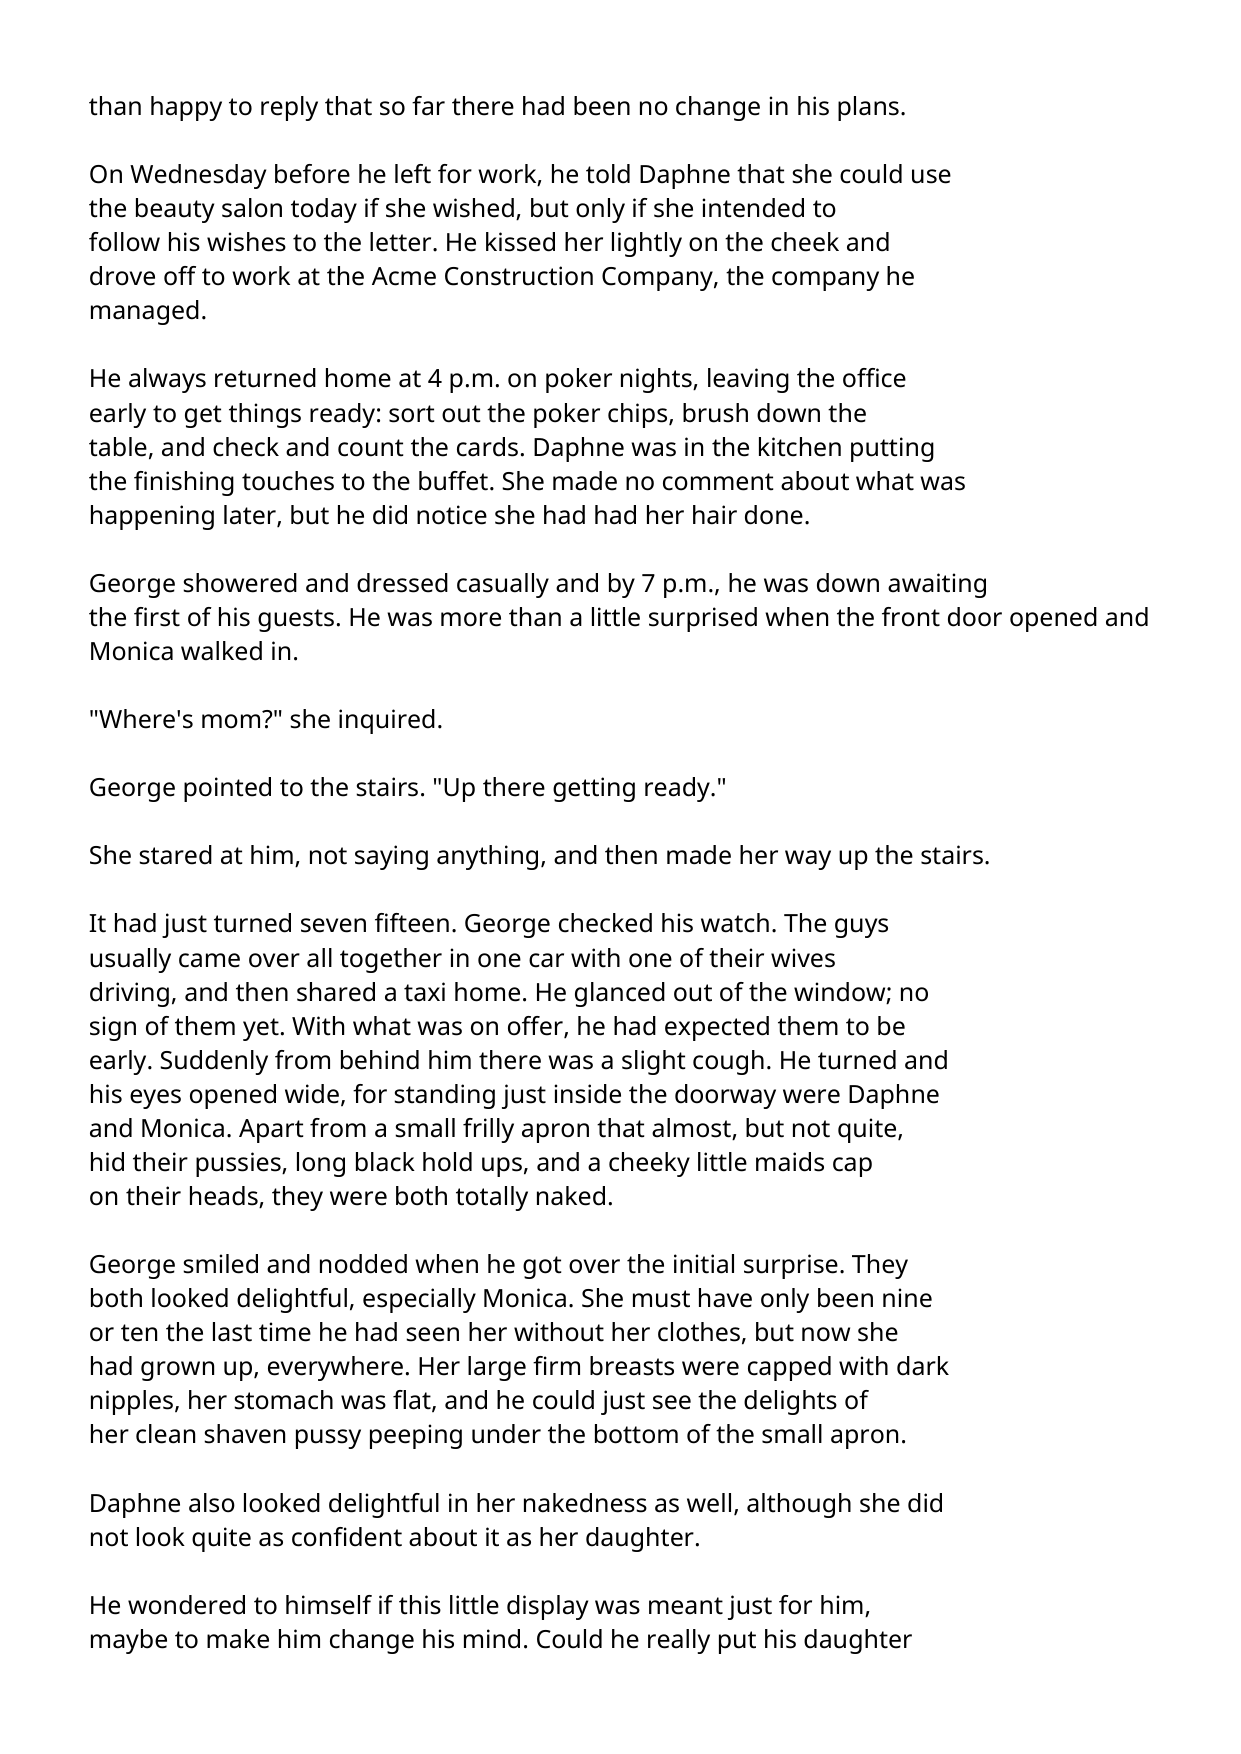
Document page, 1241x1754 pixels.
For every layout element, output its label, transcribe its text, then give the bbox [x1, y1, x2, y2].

text She stared at him, not saying anything, and then made her way up the stairs. [89, 838, 1152, 872]
text or ten the last time he had seen her without her clothes, but now she [89, 1315, 1152, 1349]
text maybe to make him change his mind. Could he really put his daughter [89, 1621, 1152, 1656]
text follow his wishes to the letter. He kissed her lightly on the cheek and [89, 225, 1152, 259]
text managed. [89, 293, 1152, 327]
text usually came over all together in one car with one of their wives [89, 940, 1152, 974]
text her clean shaven pussy peeping under the bottom of the small apron. [89, 1417, 1152, 1451]
text On Wednesday before he left for work, he told Daphne that she could use [89, 157, 1152, 191]
text his eyes opened wide, for standing just inside the doorway were Daphne [89, 1076, 1152, 1111]
text not look quite as confident about it as her daughter. [89, 1519, 1152, 1553]
text He wondered to himself if this little display was meant just for him, [89, 1587, 1152, 1621]
text driving, and then shared a taxi home. He glanced out of the window; no [89, 974, 1152, 1008]
text It had just turned seven fifteen. George checked his watch. The guys [89, 906, 1152, 940]
text early. Suddenly from behind him there was a slight cough. He turned and [89, 1042, 1152, 1076]
text on their heads, they were both totally naked. [89, 1179, 1152, 1213]
text George showered and dressed casually and by 7 p.m., he was down awaiting [89, 566, 1152, 599]
text He always returned home at 4 p.m. on poker nights, leaving the office [89, 361, 1152, 395]
text Daphne also looked delightful in her nakedness as well, although she did [89, 1485, 1152, 1519]
text table, and check and count the cards. Daphne was in the kitchen putting [89, 429, 1152, 463]
text George pointed to the stairs. "Up there getting ready." [89, 770, 1152, 804]
text happening later, but he did notice she had had her hair done. [89, 497, 1152, 531]
text had grown up, everywhere. Her large firm breasts were capped with dark [89, 1349, 1152, 1383]
text George smiled and nodded when he got over the initial surprise. They [89, 1247, 1152, 1281]
text "Where's mom?" she inquired. [89, 702, 1152, 736]
text the beauty salon today if she wished, but only if she intended to [89, 191, 1152, 225]
text than happy to reply that so far there had been no change in his plans. [89, 89, 1152, 123]
text and Monica. Apart from a small frilly apron that almost, but not quite, [89, 1111, 1152, 1144]
text nipples, her stomach was flat, and he could just see the delights of [89, 1383, 1152, 1417]
text early to get things ready: sort out the poker chips, brush down the [89, 395, 1152, 429]
text drove off to work at the Acme Construction Company, the company he [89, 259, 1152, 293]
text sign of them yet. With what was on offer, he had expected them to be [89, 1008, 1152, 1042]
text both looked delightful, especially Monica. She must have only been nine [89, 1281, 1152, 1315]
text the finishing touches to the buffet. She made no comment about what was [89, 463, 1152, 497]
text the first of his guests. He was more than a little surprised when the front door opened and Monica walked in. [89, 599, 1152, 668]
text hid their pussies, long black hold ups, and a cheeky little maids cap [89, 1144, 1152, 1179]
